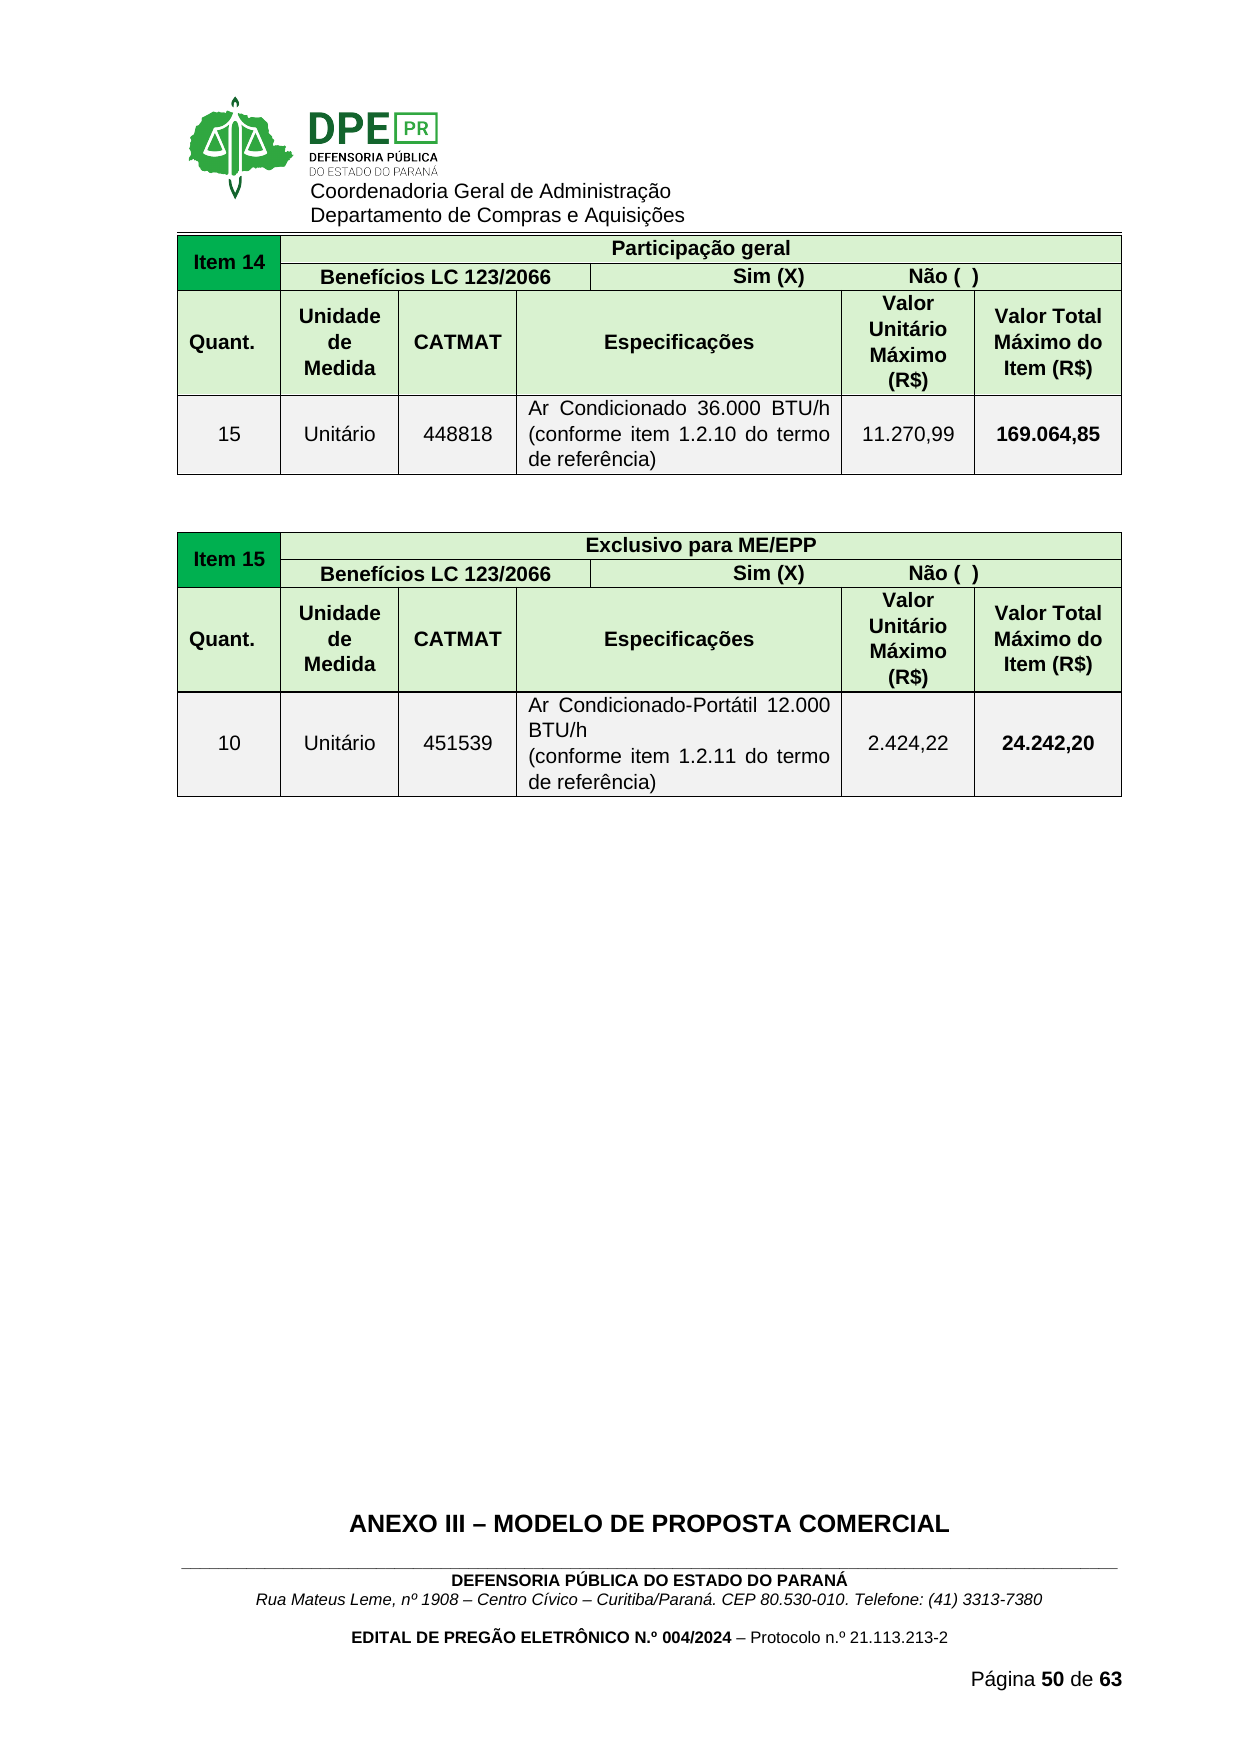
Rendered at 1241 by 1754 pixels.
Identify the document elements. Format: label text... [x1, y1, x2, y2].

table_cell Valor Total Máximo do Item (R$) [975, 588, 1121, 691]
text ANEXO III – MODELO DE PROPOSTA COMERCIAL [177, 1509, 1122, 1538]
table_cell 15 [178, 396, 280, 473]
table_cell Unidade de Medida [281, 588, 398, 691]
table_header Participação geral [281, 236, 1121, 262]
table_cell CATMAT [399, 588, 516, 691]
table_cell CATMAT [399, 291, 516, 394]
table_cell 169.064,85 [975, 396, 1121, 473]
table_cell 11.270,99 [842, 396, 974, 473]
table_cell Benefícios LC 123/2066 [281, 560, 590, 587]
table_cell Benefícios LC 123/2066 [281, 264, 590, 290]
table_cell Ar Condicionado-Portátil 12.000 BTU/h (conforme item 1.2.11 do termo de referência) [517, 693, 841, 796]
table_cell Valor Unitário Máximo (R$) [842, 291, 974, 394]
table_cell Valor Total Máximo do Item (R$) [975, 291, 1121, 394]
table_cell 24.242,20 [975, 693, 1121, 796]
table_cell Unitário [281, 693, 398, 796]
table_cell 10 [178, 693, 280, 796]
table_cell Unitário [281, 396, 398, 473]
table_cell Valor Unitário Máximo (R$) [842, 588, 974, 691]
table_header Item 15 [178, 533, 280, 587]
table_cell Especificações [517, 588, 841, 691]
table_header Exclusivo para ME/EPP [281, 533, 1121, 559]
picture [188, 96, 438, 200]
table_cell Quant. [178, 588, 280, 691]
table_cell Ar Condicionado 36.000 BTU/h (conforme item 1.2.10 do termo de referência) [517, 396, 841, 473]
table_cell 448818 [399, 396, 516, 473]
table_cell 451539 [399, 693, 516, 796]
table_cell Quant. [178, 291, 280, 394]
table_cell Especificações [517, 291, 841, 394]
table_cell Sim (X) Não ( ) [591, 264, 1121, 290]
table_header Item 14 [178, 236, 280, 290]
table_cell 2.424,22 [842, 693, 974, 796]
table_cell Sim (X) Não ( ) [591, 560, 1121, 587]
table_cell Unidade de Medida [281, 291, 398, 394]
